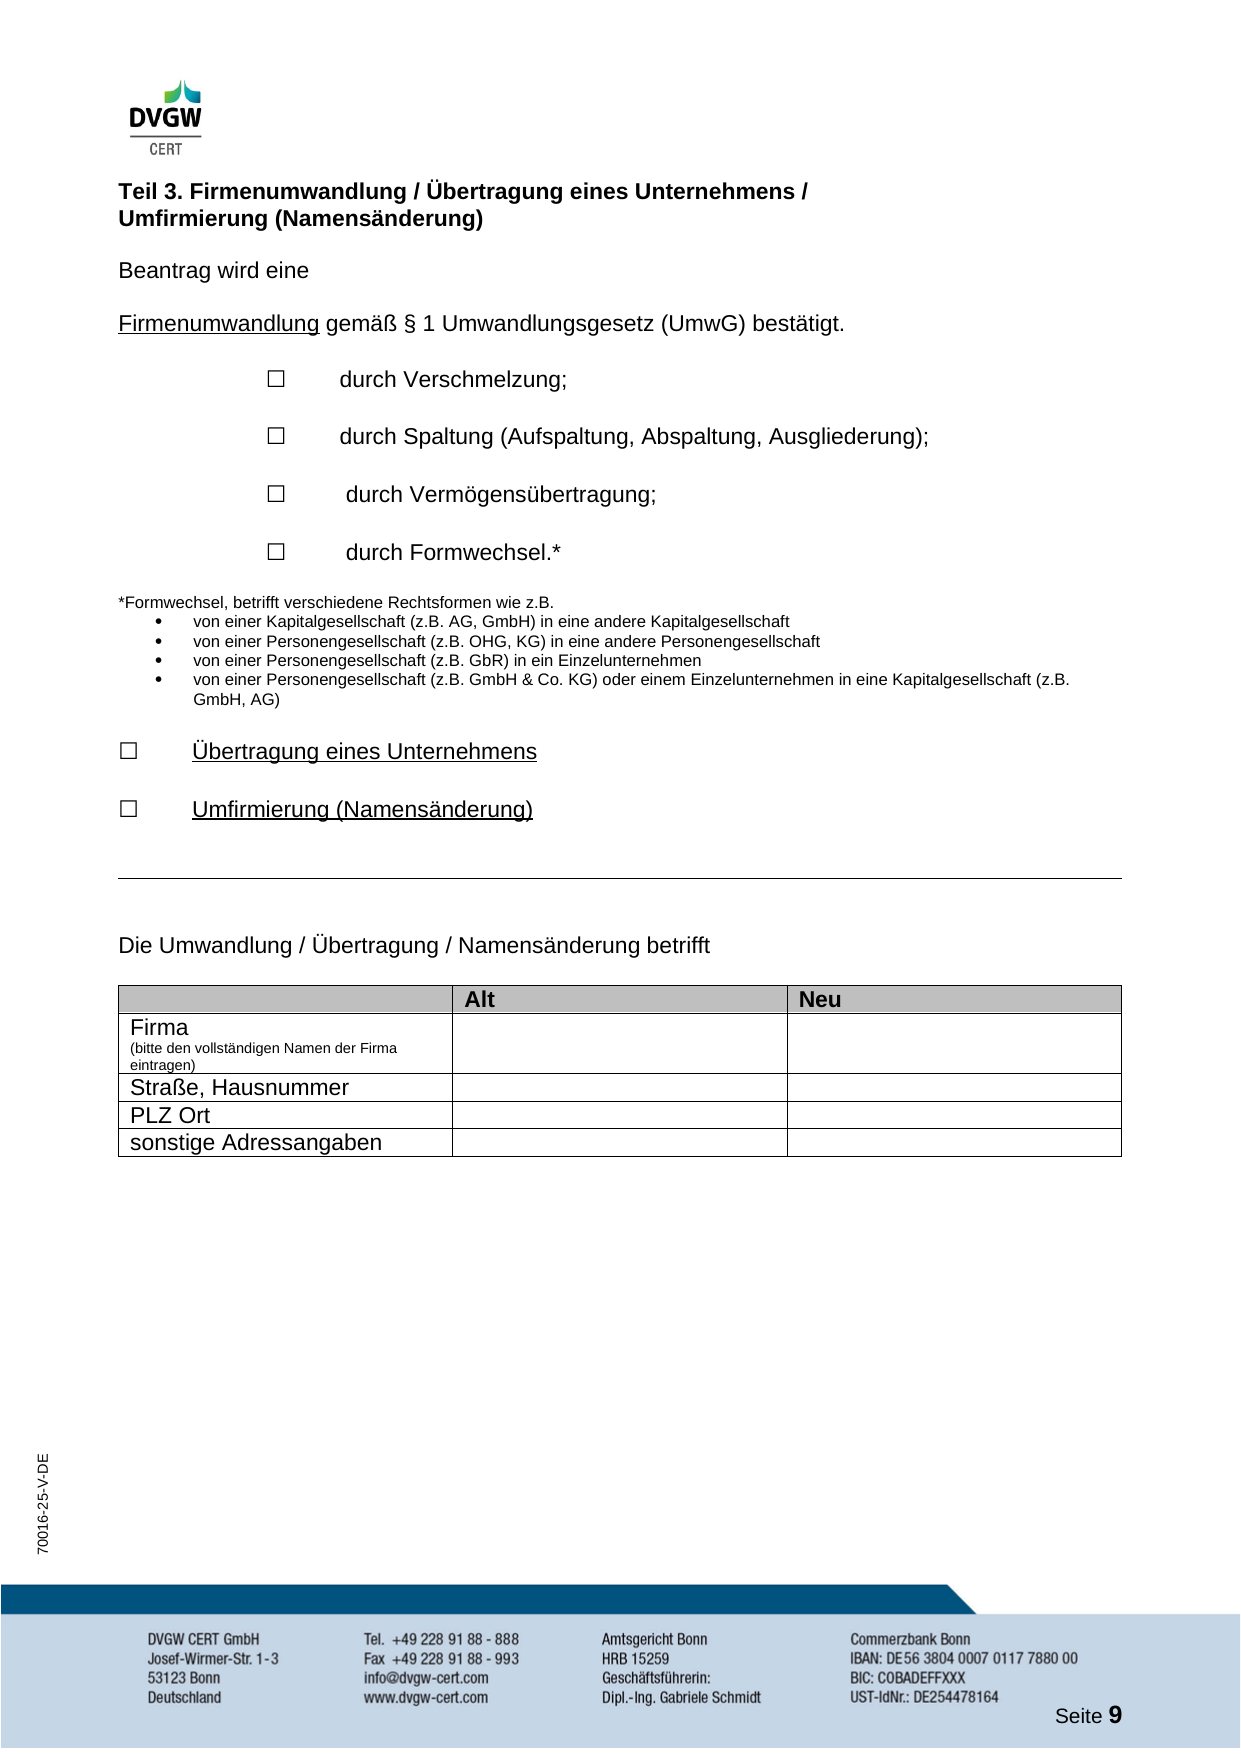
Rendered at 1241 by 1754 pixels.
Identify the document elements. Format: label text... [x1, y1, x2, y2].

list von einer Personengesellschaft (z.B. GmbH & Co. KG) oder einem Einzelunternehmen in eine Kapitalgesellschaft (z.B. GmbH, AG) [156, 670, 1122, 708]
text Umfirmierung (Namensänderung) [118, 792, 1122, 824]
table_cell [453, 1074, 787, 1101]
table_cell PLZ Ort [119, 1102, 452, 1128]
table_header Alt [453, 986, 787, 1012]
text ☐ durch Formwechsel.* [192, 536, 1122, 567]
table_cell [788, 1074, 1121, 1101]
table_cell [453, 1129, 787, 1156]
picture [118, 68, 213, 179]
list von einer Kapitalgesellschaft (z.B. AG, GmbH) in eine andere Kapitalgesellschaft [156, 612, 1122, 632]
table_header Neu [788, 986, 1121, 1012]
text Firmenumwandlung gemäß § 1 Umwandlungsgesetz (UmwG) bestätigt. [118, 310, 1122, 336]
text *Formwechsel, betrifft verschiedene Rechtsformen wie z.B. [118, 593, 1122, 612]
text Beantrag wird eine [118, 257, 1122, 284]
table_cell Straße, Hausnummer [119, 1074, 452, 1101]
table_cell [788, 1129, 1121, 1156]
table_cell [453, 1014, 787, 1073]
text Die Umwandlung / Übertragung / Namensänderung betrifft [118, 932, 1122, 959]
table_cell [788, 1014, 1121, 1073]
list von einer Personengesellschaft (z.B. GbR) in ein Einzelunternehmen [156, 651, 1122, 670]
table_cell Firma (bitte den vollständigen Namen der Firma eintragen) [119, 1014, 452, 1073]
table_cell sonstige Adressangaben [119, 1129, 452, 1156]
picture [1, 1584, 1241, 1748]
text ☐ durch Spaltung (Aufspaltung, Abspaltung, Ausgliederung); [192, 420, 1122, 452]
table_cell [453, 1102, 787, 1128]
text Übertragung eines Unternehmens [118, 735, 1122, 766]
list von einer Personengesellschaft (z.B. OHG, KG) in eine andere Personengesellschaft [156, 632, 1122, 651]
text ☐ durch Vermögensübertragung; [192, 478, 1122, 509]
table_header [119, 986, 452, 1012]
text Umfirmierung (Namensänderung) [118, 204, 1122, 231]
table_cell [788, 1102, 1121, 1128]
text Teil 3. Firmenumwandlung / Übertragung eines Unternehmens / [118, 178, 1122, 204]
text ☐ durch Verschmelzung; [192, 363, 1122, 394]
